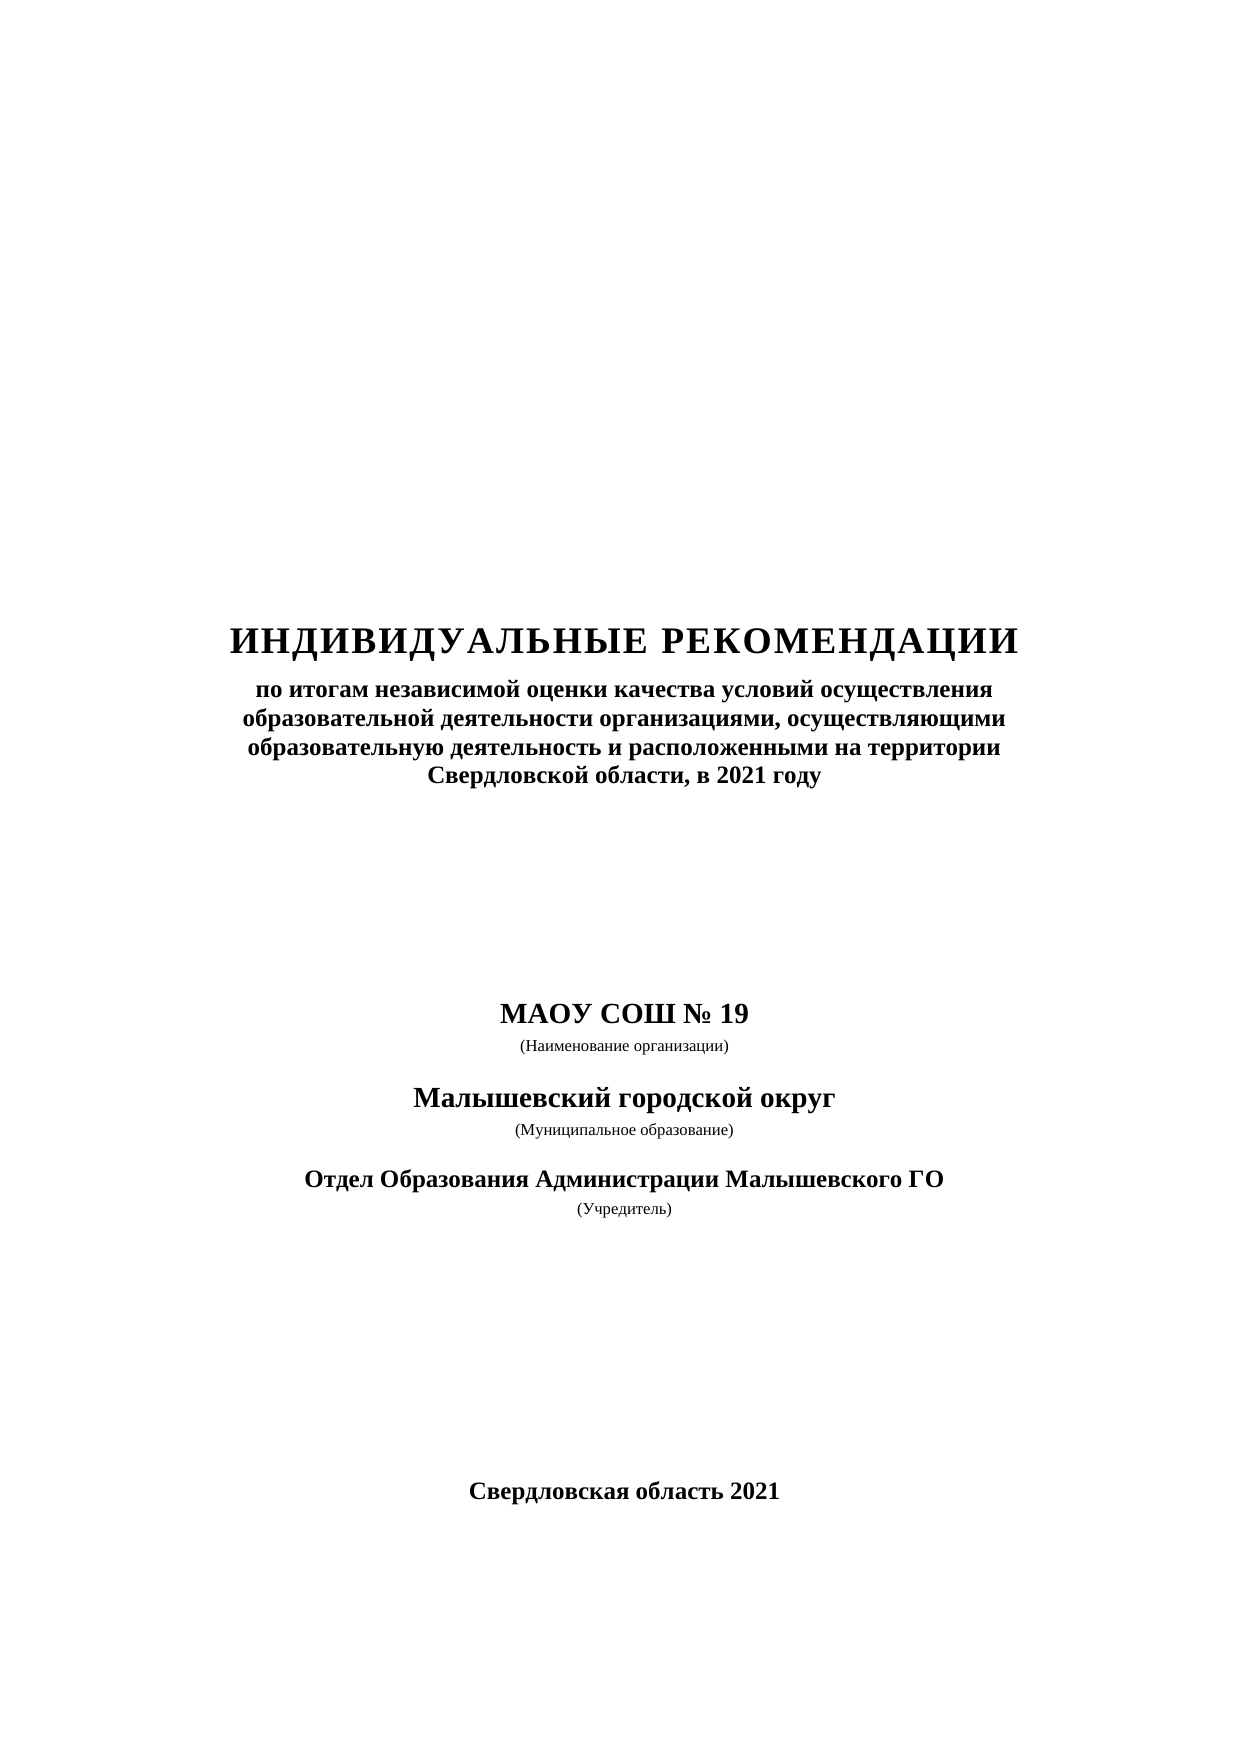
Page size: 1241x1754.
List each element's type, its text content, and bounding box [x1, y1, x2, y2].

text МАОУ СОШ № 19 [177, 996, 1071, 1030]
text Малышевский городской округ [177, 1080, 1071, 1114]
text ИНДИВИДУАЛЬНЫЕ РЕКОМЕНДАЦИИ [177, 619, 1071, 662]
text по итогам независимой оценки качества условий осуществления образовательной деятельности организациями, осуществляющими образовательную деятельность и расположенными на территории Свердловской области, в 2021 году [177, 674, 1071, 789]
text (Муниципальное образование) [177, 1120, 1071, 1139]
text (Учредитель) [177, 1199, 1071, 1218]
text (Наименование организации) [177, 1036, 1071, 1055]
text Отдел Образования Администрации Малышевского ГО [177, 1164, 1071, 1193]
text Свердловская область 2021 [177, 1476, 1071, 1505]
